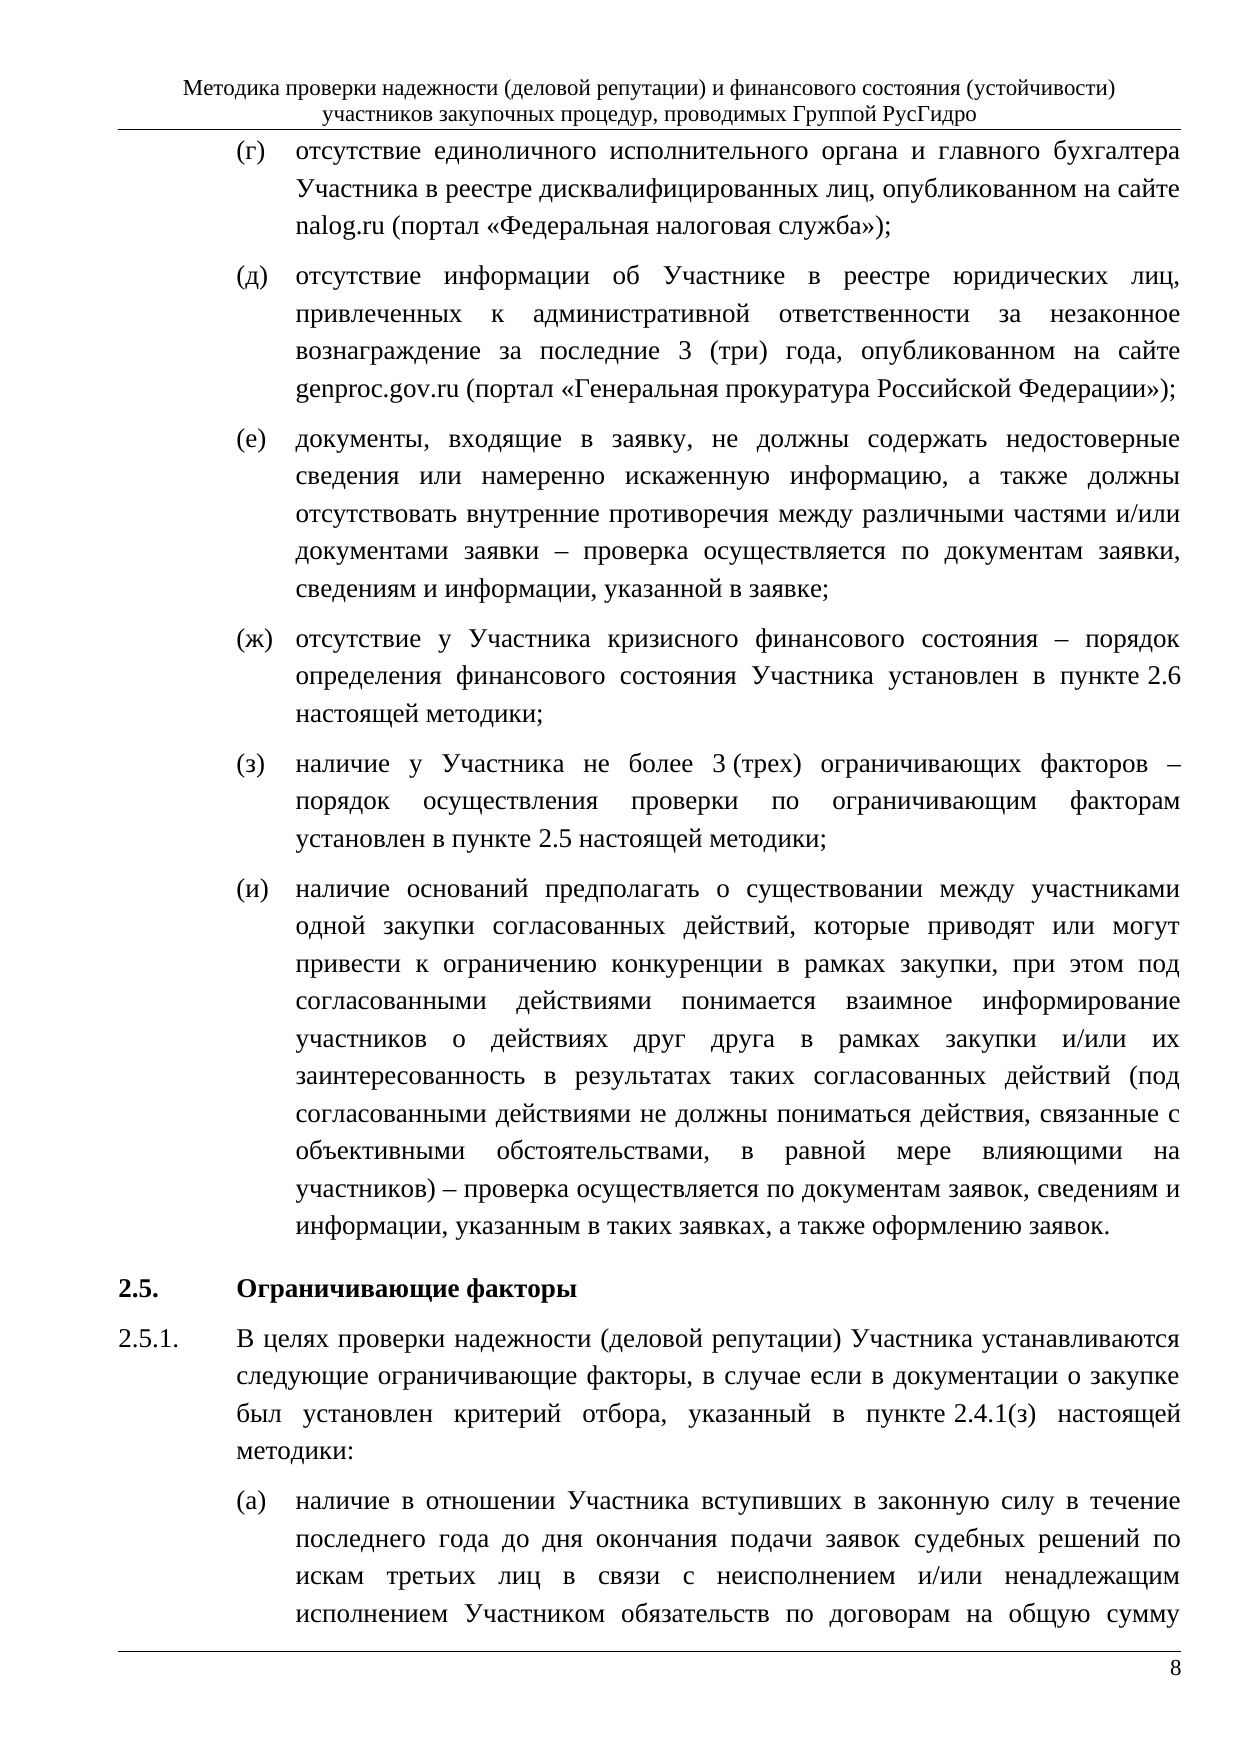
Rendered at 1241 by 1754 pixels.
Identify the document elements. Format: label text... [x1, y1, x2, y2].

text В целях проверки надежности (деловой репутации) Участника устанавливаются следующие ограничивающие факторы, в случае если в документации о закупке был установлен критерий отбора, указанный в пункте 2.4.1(з) настоящей методики: [118, 1317, 1181, 1467]
text Ограничивающие факторы [118, 1267, 1181, 1305]
list наличие оснований предполагать о существовании между участниками одной закупки согласованных действий, которые приводят или могут привести к ограничению конкуренции в рамках закупки, при этом под согласованными действиями понимается взаимное информирование участников о действиях друг друга в рамках закупки и/или их заинтересованность в результатах таких согласованных действий (под согласованными действиями не должны пониматься действия, связанные с объективными обстоятельствами, в равной мере влияющими на участников) – проверка осуществляется по документам заявок, сведениям и информации, указанным в таких заявках, а также оформлению заявок. [236, 867, 1181, 1242]
list наличие у Участника не более 3 (трех) ограничивающих факторов – порядок осуществления проверки по ограничивающим факторам установлен в пункте 2.5 настоящей методики; [236, 742, 1181, 855]
list отсутствие информации об Участнике в реестре юридических лиц, привлеченных к административной ответственности за незаконное вознаграждение за последние 3 (три) года, опубликованном на сайте genproc.gov.ru (портал «Генеральная прокуратура Российской Федерации»); [236, 255, 1181, 405]
list отсутствие единоличного исполнительного органа и главного бухгалтера Участника в реестре дисквалифицированных лиц, опубликованном на сайте nalog.ru (портал «Федеральная налоговая служба»); [236, 130, 1181, 242]
list отсутствие у Участника кризисного финансового состояния – порядок определения финансового состояния Участника установлен в пункте 2.6 настоящей методики; [236, 617, 1181, 730]
list документы, входящие в заявку, не должны содержать недостоверные сведения или намеренно искаженную информацию, а также должны отсутствовать внутренние противоречия между различными частями и/или документами заявки – проверка осуществляется по документам заявки, сведениям и информации, указанной в заявке; [236, 417, 1181, 605]
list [236, 1480, 1181, 1630]
